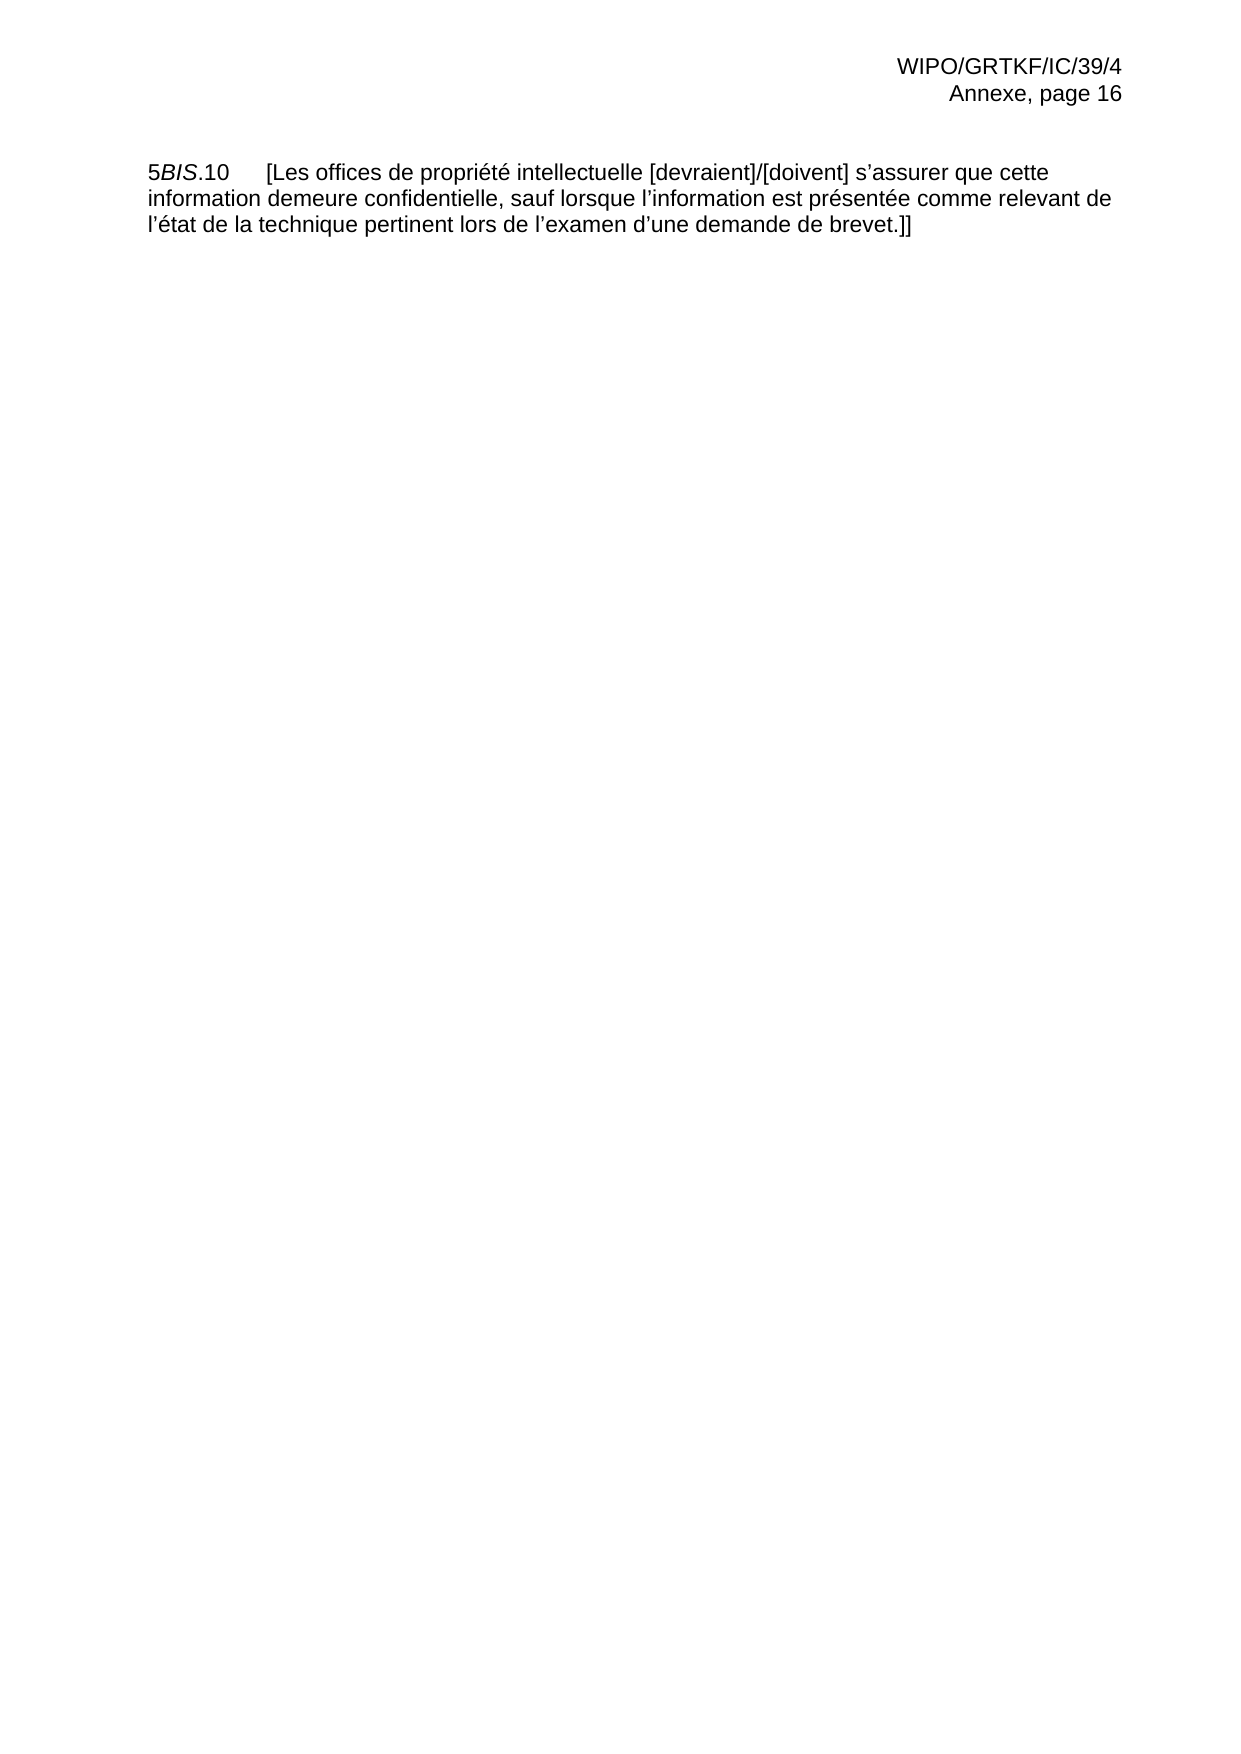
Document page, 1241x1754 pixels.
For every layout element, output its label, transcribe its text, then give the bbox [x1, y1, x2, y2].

text 5BIS.10 [Les offices de propriété intellectuelle [devraient]/[doivent] s’assurer que cette information demeure confidentielle, sauf lorsque l’information est présentée comme relevant de l’état de la technique pertinent lors de l’examen d’une demande de brevet.]] [148, 158, 1122, 238]
